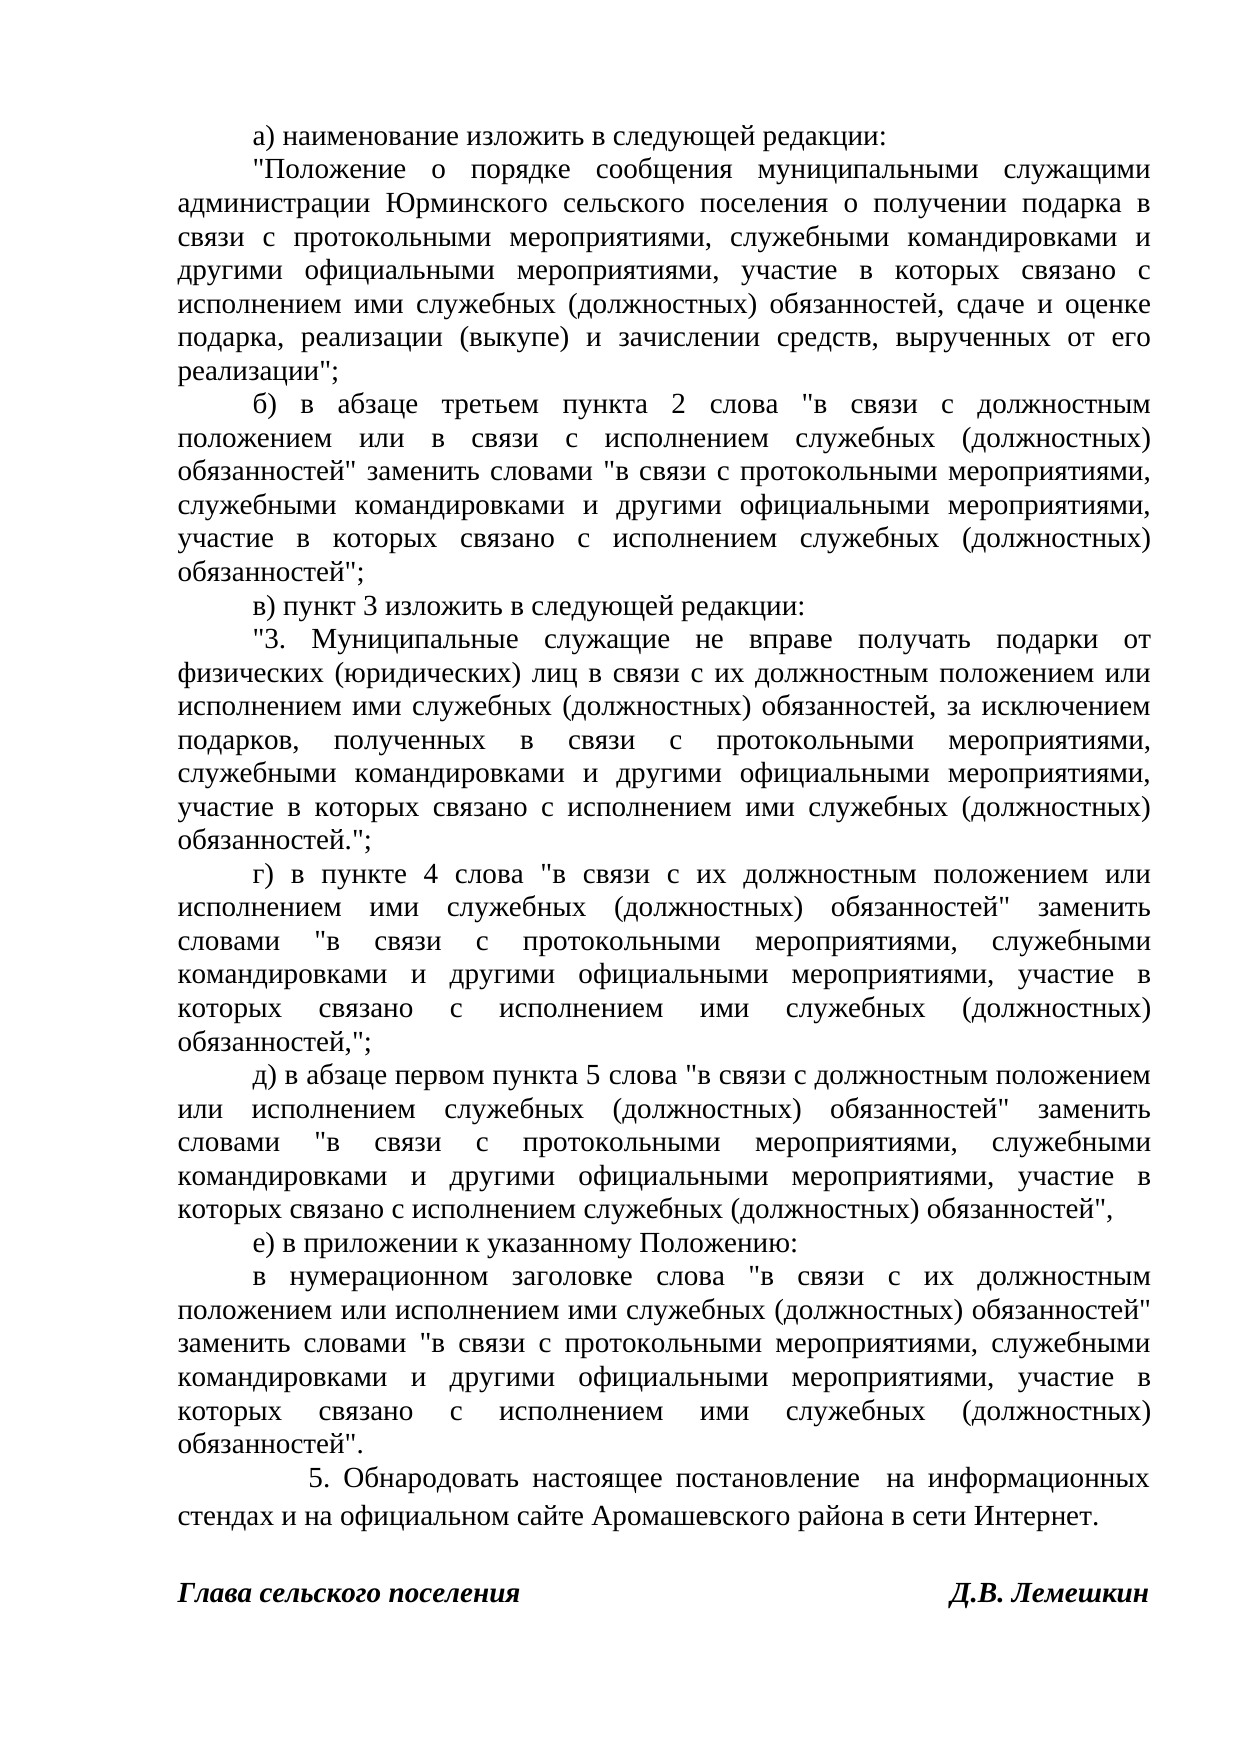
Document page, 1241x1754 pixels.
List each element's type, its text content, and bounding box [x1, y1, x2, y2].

text е) в приложении к указанному Положению: [177, 1225, 1152, 1258]
text Глава сельского поселения Д.В. Лемешкин [177, 1575, 1152, 1609]
text б) в абзаце третьем пункта 2 слова "в связи с должностным положением или в связи с исполнением служебных (должностных) обязанностей" заменить словами "в связи с протокольными мероприятиями, служебными командировками и другими официальными мероприятиями, участие в которых связано с исполнением служебных (должностных) обязанностей"; [177, 386, 1152, 588]
text а) наименование изложить в следующей редакции: [177, 118, 1152, 152]
text "3. Муниципальные служащие не вправе получать подарки от физических (юридических) лиц в связи с их должностным положением или исполнением ими служебных (должностных) обязанностей, за исключением подарков, полученных в связи с протокольными мероприятиями, служебными командировками и другими официальными мероприятиями, участие в которых связано с исполнением ими служебных (должностных) обязанностей."; [177, 621, 1152, 856]
text в нумерационном заголовке слова "в связи с их должностным положением или исполнением ими служебных (должностных) обязанностей" заменить словами "в связи с протокольными мероприятиями, служебными командировками и другими официальными мероприятиями, участие в которых связано с исполнением ими служебных (должностных) обязанностей". [177, 1258, 1152, 1460]
text г) в пункте 4 слова "в связи с их должностным положением или исполнением ими служебных (должностных) обязанностей" заменить словами "в связи с протокольными мероприятиями, служебными командировками и другими официальными мероприятиями, участие в которых связано с исполнением ими служебных (должностных) обязанностей,"; [177, 856, 1152, 1057]
text "Положение о порядке сообщения муниципальными служащими администрации Юрминского сельского поселения о получении подарка в связи с протокольными мероприятиями, служебными командировками и другими официальными мероприятиями, участие в которых связано с исполнением ими служебных (должностных) обязанностей, сдаче и оценке подарка, реализации (выкупе) и зачислении средств, вырученных от его реализации"; [177, 152, 1152, 386]
text д) в абзаце первом пункта 5 слова "в связи с должностным положением или исполнением служебных (должностных) обязанностей" заменить словами "в связи с протокольными мероприятиями, служебными командировками и другими официальными мероприятиями, участие в которых связано с исполнением служебных (должностных) обязанностей", [177, 1057, 1152, 1225]
text в) пункт 3 изложить в следующей редакции: [177, 588, 1152, 621]
text 5. Обнародовать настоящее постановление на информационных стендах и на официальном сайте Аромашевского района в сети Интернет. [177, 1460, 1152, 1532]
